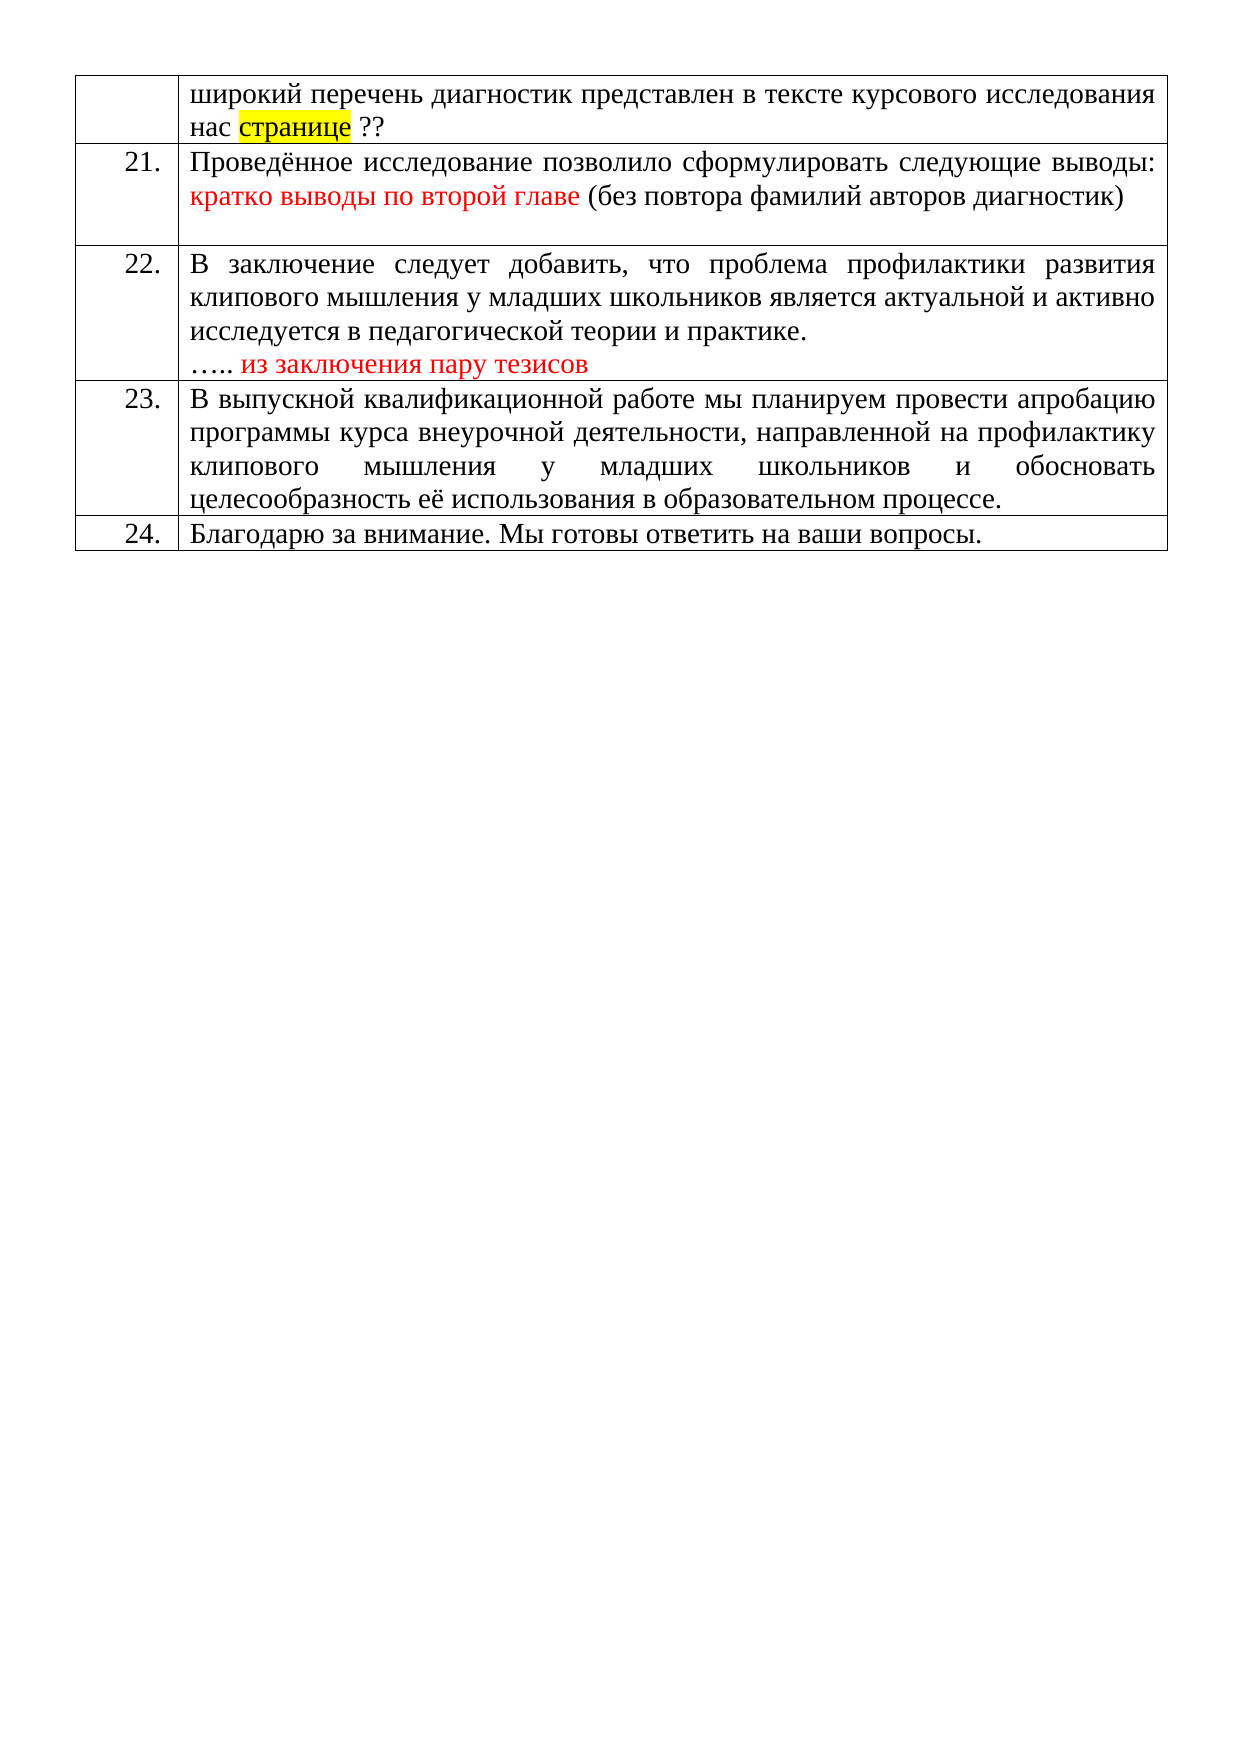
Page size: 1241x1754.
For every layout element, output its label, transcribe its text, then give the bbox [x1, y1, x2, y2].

table_cell Благодарю за внимание. Мы готовы ответить на ваши вопросы. [179, 516, 1167, 550]
table_cell [76, 76, 178, 143]
table_cell [76, 381, 178, 515]
table_cell Проведённое исследование позволило сформулировать следующие выводы: кратко выводы по второй главе (без повтора фамилий авторов диагностик) [179, 144, 1167, 245]
table_cell [76, 246, 178, 380]
table_cell [76, 516, 178, 550]
table_cell В заключение следует добавить, что проблема профилактики развития клипового мышления у младших школьников является актуальной и активно исследуется в педагогической теории и практике. ….. из заключения пару тезисов [179, 246, 1167, 380]
table_cell В выпускной квалификационной работе мы планируем провести апробацию программы курса внеурочной деятельности, направленной на профилактику клипового мышления у младших школьников и обосновать целесообразность её использования в образовательном процессе. [179, 381, 1167, 515]
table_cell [179, 76, 1167, 143]
table_cell [76, 144, 178, 245]
